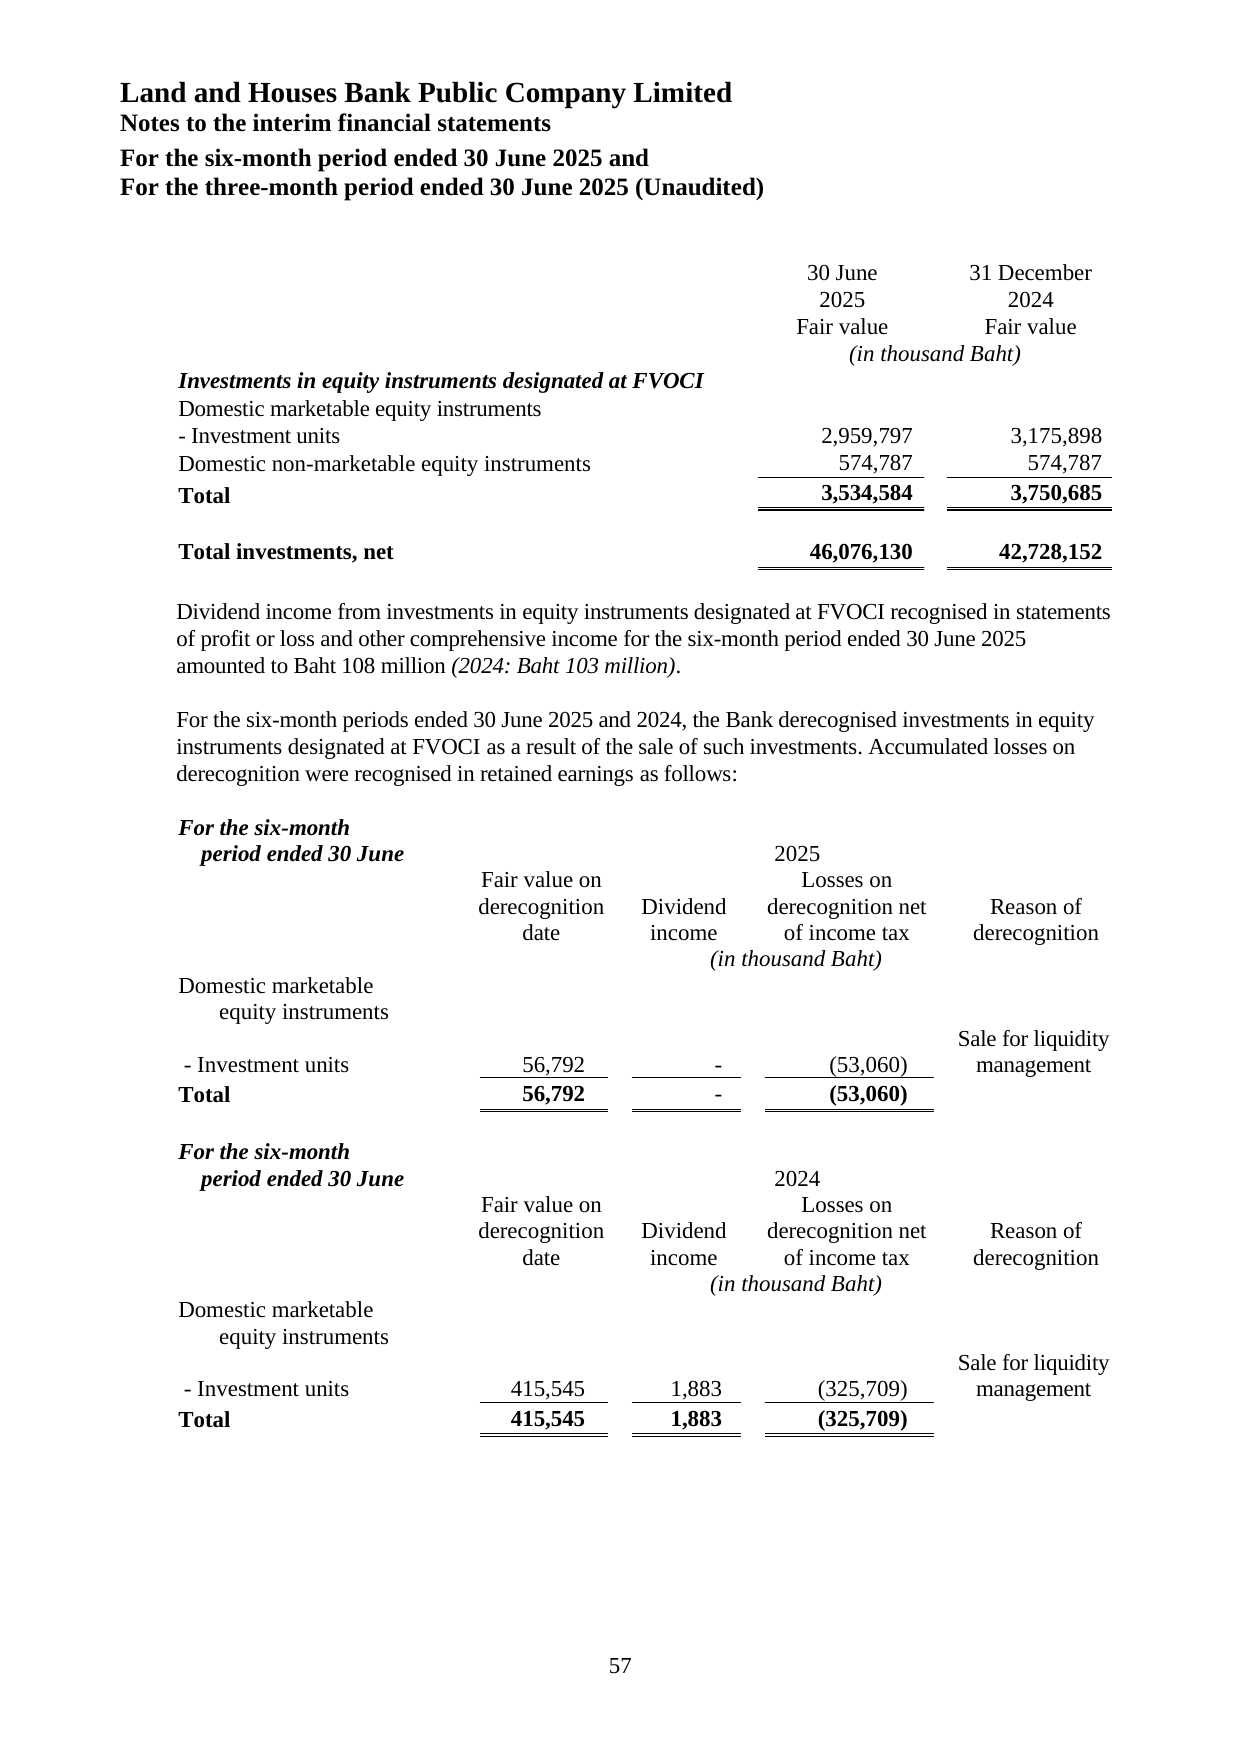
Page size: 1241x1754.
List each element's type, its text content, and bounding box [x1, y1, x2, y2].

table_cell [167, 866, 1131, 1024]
text Dividend income from investments in equity instruments designated at FVOCI recognised in statements of profit or loss and other comprehensive income for the six-month period ended 30 June 2025 amounted to Baht 108 million (2024: Baht 103 million). [176, 597, 1120, 678]
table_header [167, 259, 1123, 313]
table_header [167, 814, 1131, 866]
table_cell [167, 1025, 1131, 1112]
text For the six-month periods ended 30 June 2025 and 2024, the Bank derecognised investments in equity instruments designated at FVOCI as a result of the sale of such investments. Accumulated losses on derecognition were recognised in retained earnings as follows: [176, 705, 1120, 787]
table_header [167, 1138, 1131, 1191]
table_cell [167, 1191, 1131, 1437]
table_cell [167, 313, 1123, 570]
